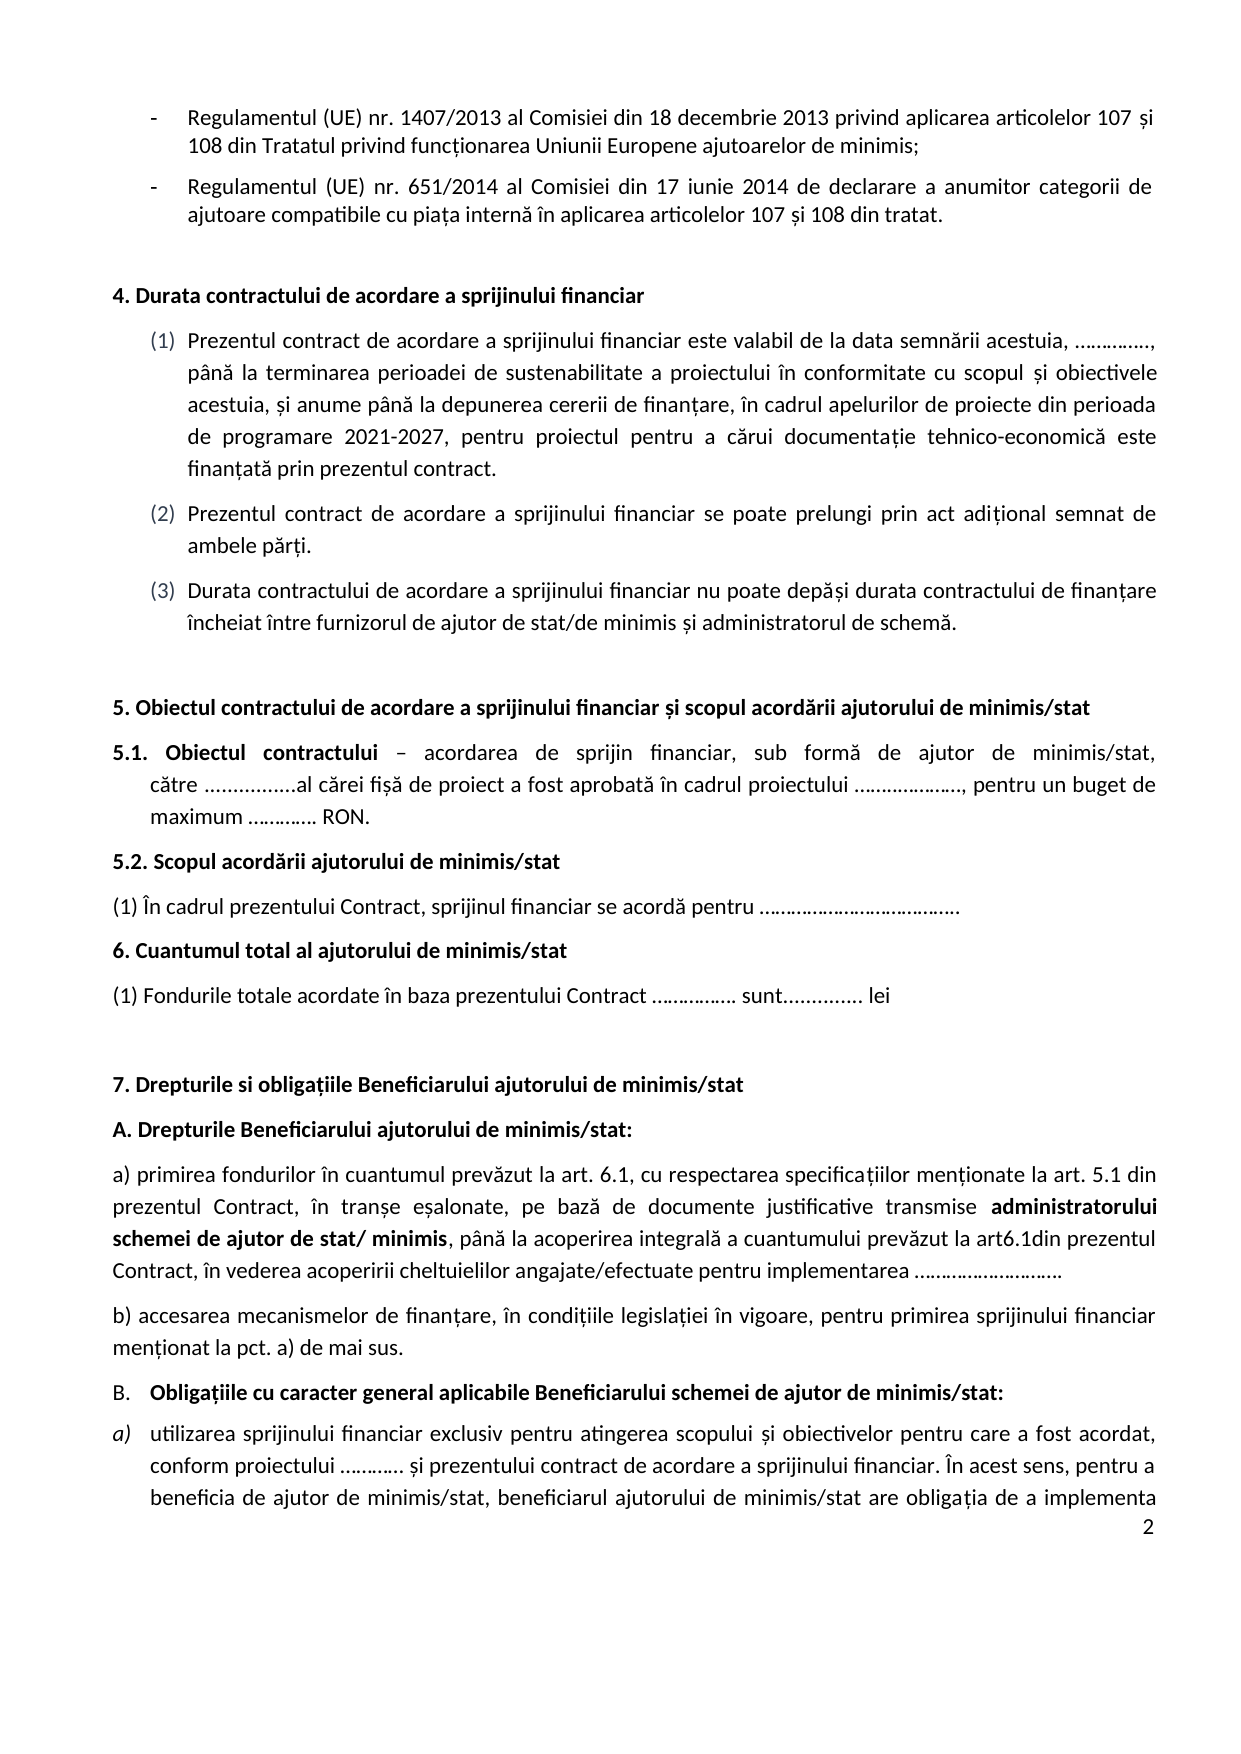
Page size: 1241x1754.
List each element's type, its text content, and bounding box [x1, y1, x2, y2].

text 5.2. Scopul acordării ajutorului de minimis/stat [112, 847, 1157, 875]
list Obligațiile cu caracter general aplicabile Beneficiarului schemei de ajutor de minimis/stat: [112, 1378, 1154, 1406]
text a) primirea fondurilor în cuantumul prevăzut la art. 6.1, cu respectarea specificațiilor menționate la art. 5.1 din prezentul Contract, în tranșe eșalonate, pe bază de documente justificative transmise administratorului schemei de ajutor de stat/ minimis, până la acoperirea integrală a cuantumului prevăzut la art6.1din prezentul Contract, în vederea acoperirii cheltuielilor angajate/efectuate pentru implementarea ………………………. [112, 1160, 1157, 1284]
text (1) În cadrul prezentului Contract, sprijinul financiar se acordă pentru ……………………………….. [112, 892, 1157, 920]
list Prezentul contract de acordare a sprijinului financiar se poate prelungi prin act adițional semnat de ambele părți. [150, 499, 1157, 559]
list Regulamentul (UE) nr. 651/2014 al Comisiei din 17 iunie 2014 de declarare a anumitor categorii de ajutoare compatibile cu piața internă în aplicarea articolelor 107 și 108 din tratat. [150, 172, 1154, 228]
text 5.1. Obiectul contractului – acordarea de sprijin financiar, sub formă de ajutor de minimis/stat, către ................al cărei fișă de proiect a fost aprobată în cadrul proiectului ……..…………, pentru un buget de maximum …………. RON. [112, 738, 1157, 831]
text A. Drepturile Beneficiarului ajutorului de minimis/stat: [112, 1115, 1157, 1143]
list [112, 1419, 1157, 1511]
text b) accesarea mecanismelor de finanțare, în condițiile legislației în vigoare, pentru primirea sprijinului financiar menționat la pct. a) de mai sus. [112, 1301, 1157, 1361]
text 4. Durata contractului de acordare a sprijinului financiar [112, 281, 1157, 309]
list Prezentul contract de acordare a sprijinului financiar este valabil de la data semnării acestuia, ………….., până la terminarea perioadei de sustenabilitate a proiectului în conformitate cu scopul și obiectivele acestuia, și anume până la depunerea cererii de finanțare, în cadrul apelurilor de proiecte din perioada de programare 2021-2027, pentru proiectul pentru a cărui documentație tehnico-economică este finanțată prin prezentul contract. [150, 326, 1157, 482]
text 6. Cuantumul total al ajutorului de minimis/stat [112, 937, 1157, 964]
text 7. Drepturile si obligațiile Beneficiarului ajutorului de minimis/stat [112, 1071, 1157, 1099]
text 5. Obiectul contractului de acordare a sprijinului financiar şi scopul acordării ajutorului de minimis/stat [112, 693, 1157, 721]
text (1) Fondurile totale acordate în baza prezentului Contract ……………. sunt.............. lei [112, 981, 1157, 1009]
list Durata contractului de acordare a sprijinului financiar nu poate depăși durata contractului de finanțare încheiat între furnizorul de ajutor de stat/de minimis și administratorul de schemă. [150, 576, 1157, 636]
list Regulamentul (UE) nr. 1407/2013 al Comisiei din 18 decembrie 2013 privind aplicarea articolelor 107 și 108 din Tratatul privind funcționarea Uniunii Europene ajutoarelor de minimis; [150, 103, 1154, 159]
